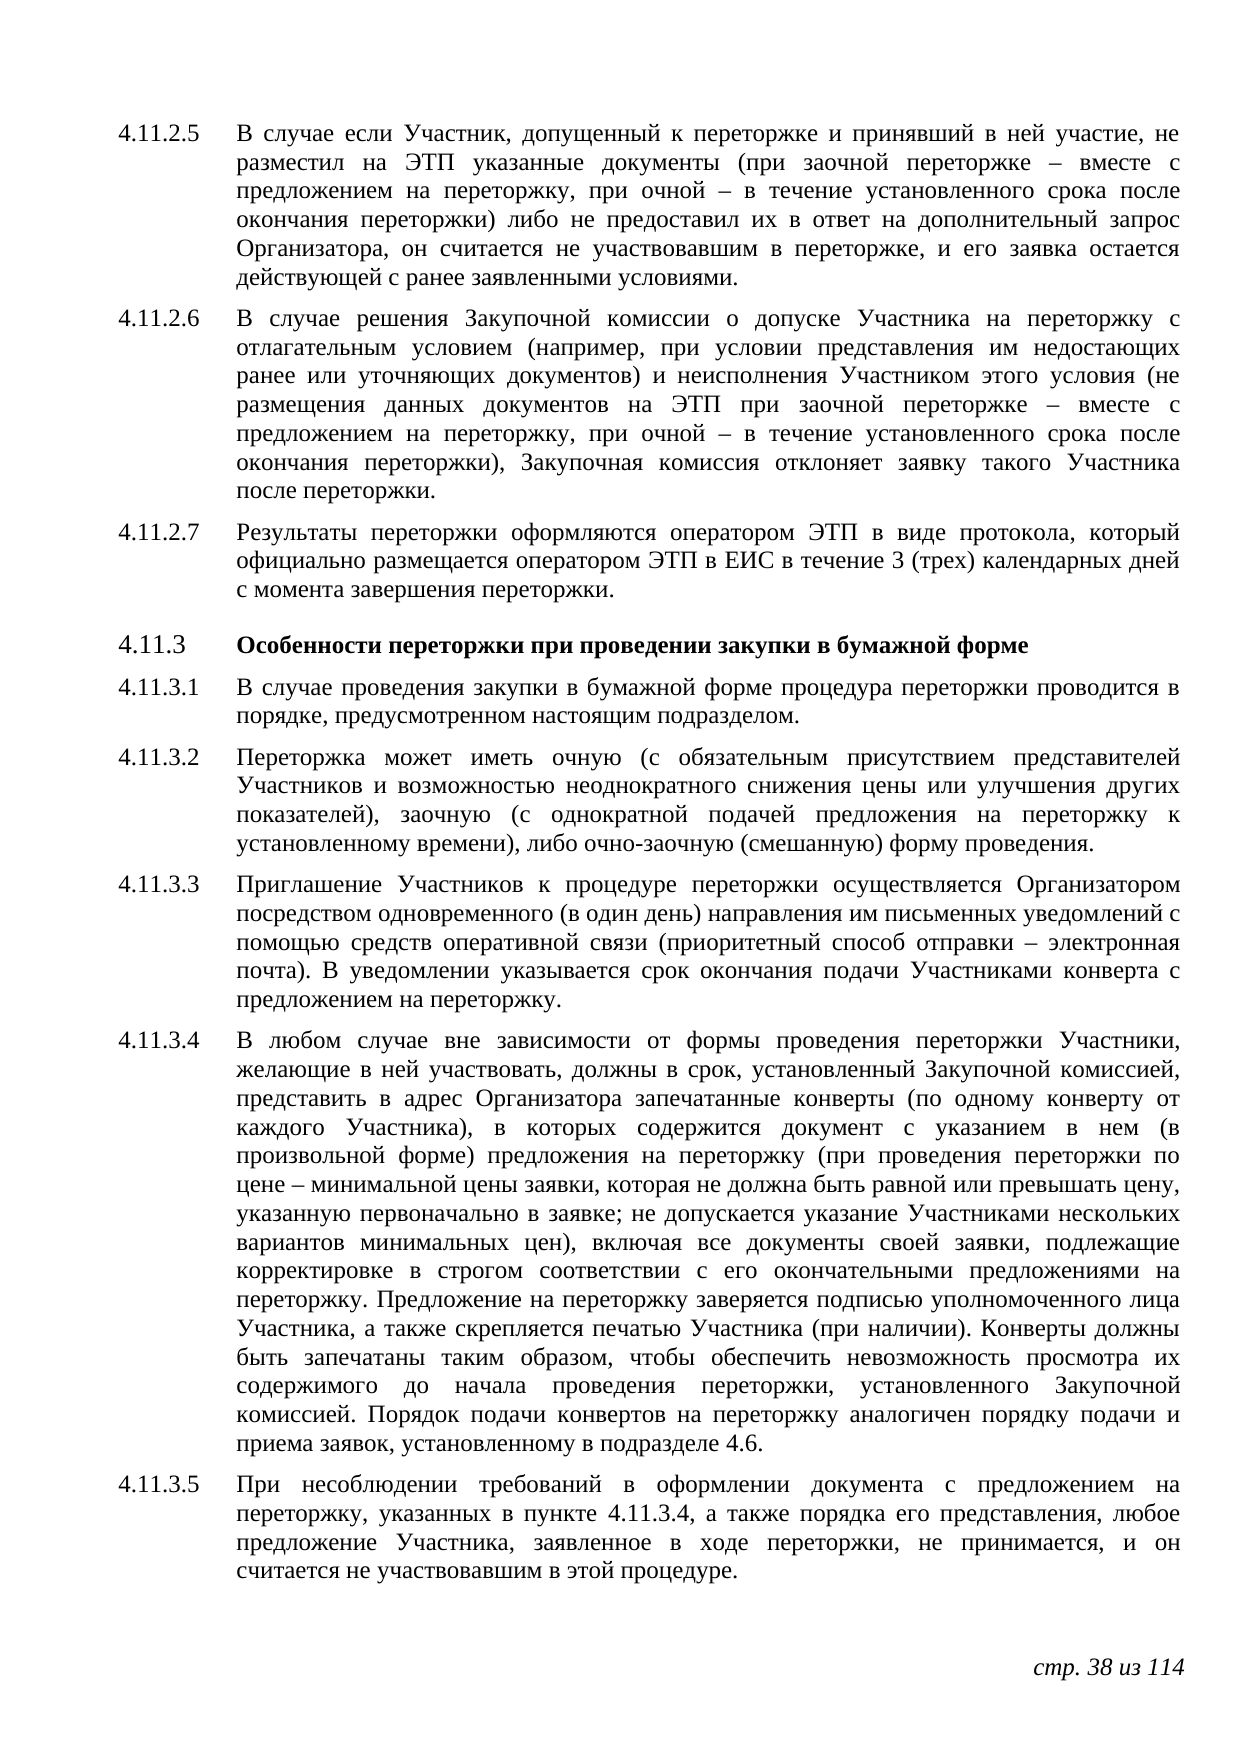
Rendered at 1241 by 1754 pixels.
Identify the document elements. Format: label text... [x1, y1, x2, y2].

text Переторжка может иметь очную (с обязательным присутствием представителей Участников и возможностью неоднократного снижения цены или улучшения других показателей), заочную (с однократной подачей предложения на переторжку к установленному времени), либо очно-заочную (смешанную) форму проведения. [118, 742, 1181, 857]
text Приглашение Участников к процедуре переторжки осуществляется Организатором посредством одновременного (в один день) направления им письменных уведомлений с помощью средств оперативной связи (приоритетный способ отправки – электронная почта). В уведомлении указывается срок окончания подачи Участниками конверта с предложением на переторжку. [118, 869, 1181, 1013]
text Особенности переторжки при проведении закупки в бумажной форме [118, 628, 1181, 659]
text Результаты переторжки оформляются оператором ЭТП в виде протокола, который официально размещается оператором ЭТП в ЕИС в течение 3 (трех) календарных дней с момента завершения переторжки. [118, 517, 1181, 603]
text В любом случае вне зависимости от формы проведения переторжки Участники, желающие в ней участвовать, должны в срок, установленный Закупочной комиссией, представить в адрес Организатора запечатанные конверты (по одному конверту от каждого Участника), в которых содержится документ с указанием в нем (в произвольной форме) предложения на переторжку (при проведения переторжки по цене – минимальной цены заявки, которая не должна быть равной или превышать цену, указанную первоначально в заявке; не допускается указание Участниками нескольких вариантов минимальных цен), включая все документы своей заявки, подлежащие корректировке в строгом соответствии с его окончательными предложениями на переторжку. Предложение на переторжку заверяется подписью уполномоченного лица Участника, а также скрепляется печатью Участника (при наличии). Конверты должны быть запечатаны таким образом, чтобы обеспечить невозможность просмотра их содержимого до начала проведения переторжки, установленного Закупочной комиссией. Порядок подачи конвертов на переторжку аналогичен порядку подачи и приема заявок, установленному в подразделе 4.6. [118, 1026, 1181, 1457]
text В случае решения Закупочной комиссии о допуске Участника на переторжку с отлагательным условием (например, при условии представления им недостающих ранее или уточняющих документов) и неисполнения Участником этого условия (не размещения данных документов на ЭТП при заочной переторжке – вместе с предложением на переторжку, при очной – в течение установленного срока после окончания переторжки), Закупочная комиссия отклоняет заявку такого Участника после переторжки. [118, 303, 1181, 504]
text В случае проведения закупки в бумажной форме процедура переторжки проводится в порядке, предусмотренном настоящим подразделом. [118, 672, 1181, 729]
text В случае если Участник, допущенный к переторжке и принявший в ней участие, не разместил на ЭТП указанные документы (при заочной переторжке – вместе с предложением на переторжку, при очной – в течение установленного срока после окончания переторжки) либо не предоставил их в ответ на дополнительный запрос Организатора, он считается не участвовавшим в переторжке, и его заявка остается действующей с ранее заявленными условиями. [118, 118, 1181, 291]
text При несоблюдении требований в оформлении документа с предложением на переторжку, указанных в пункте 4.11.3.4, а также порядка его представления, любое предложение Участника, заявленное в ходе переторжки, не принимается, и он считается не участвовавшим в этой процедуре. [118, 1469, 1181, 1584]
